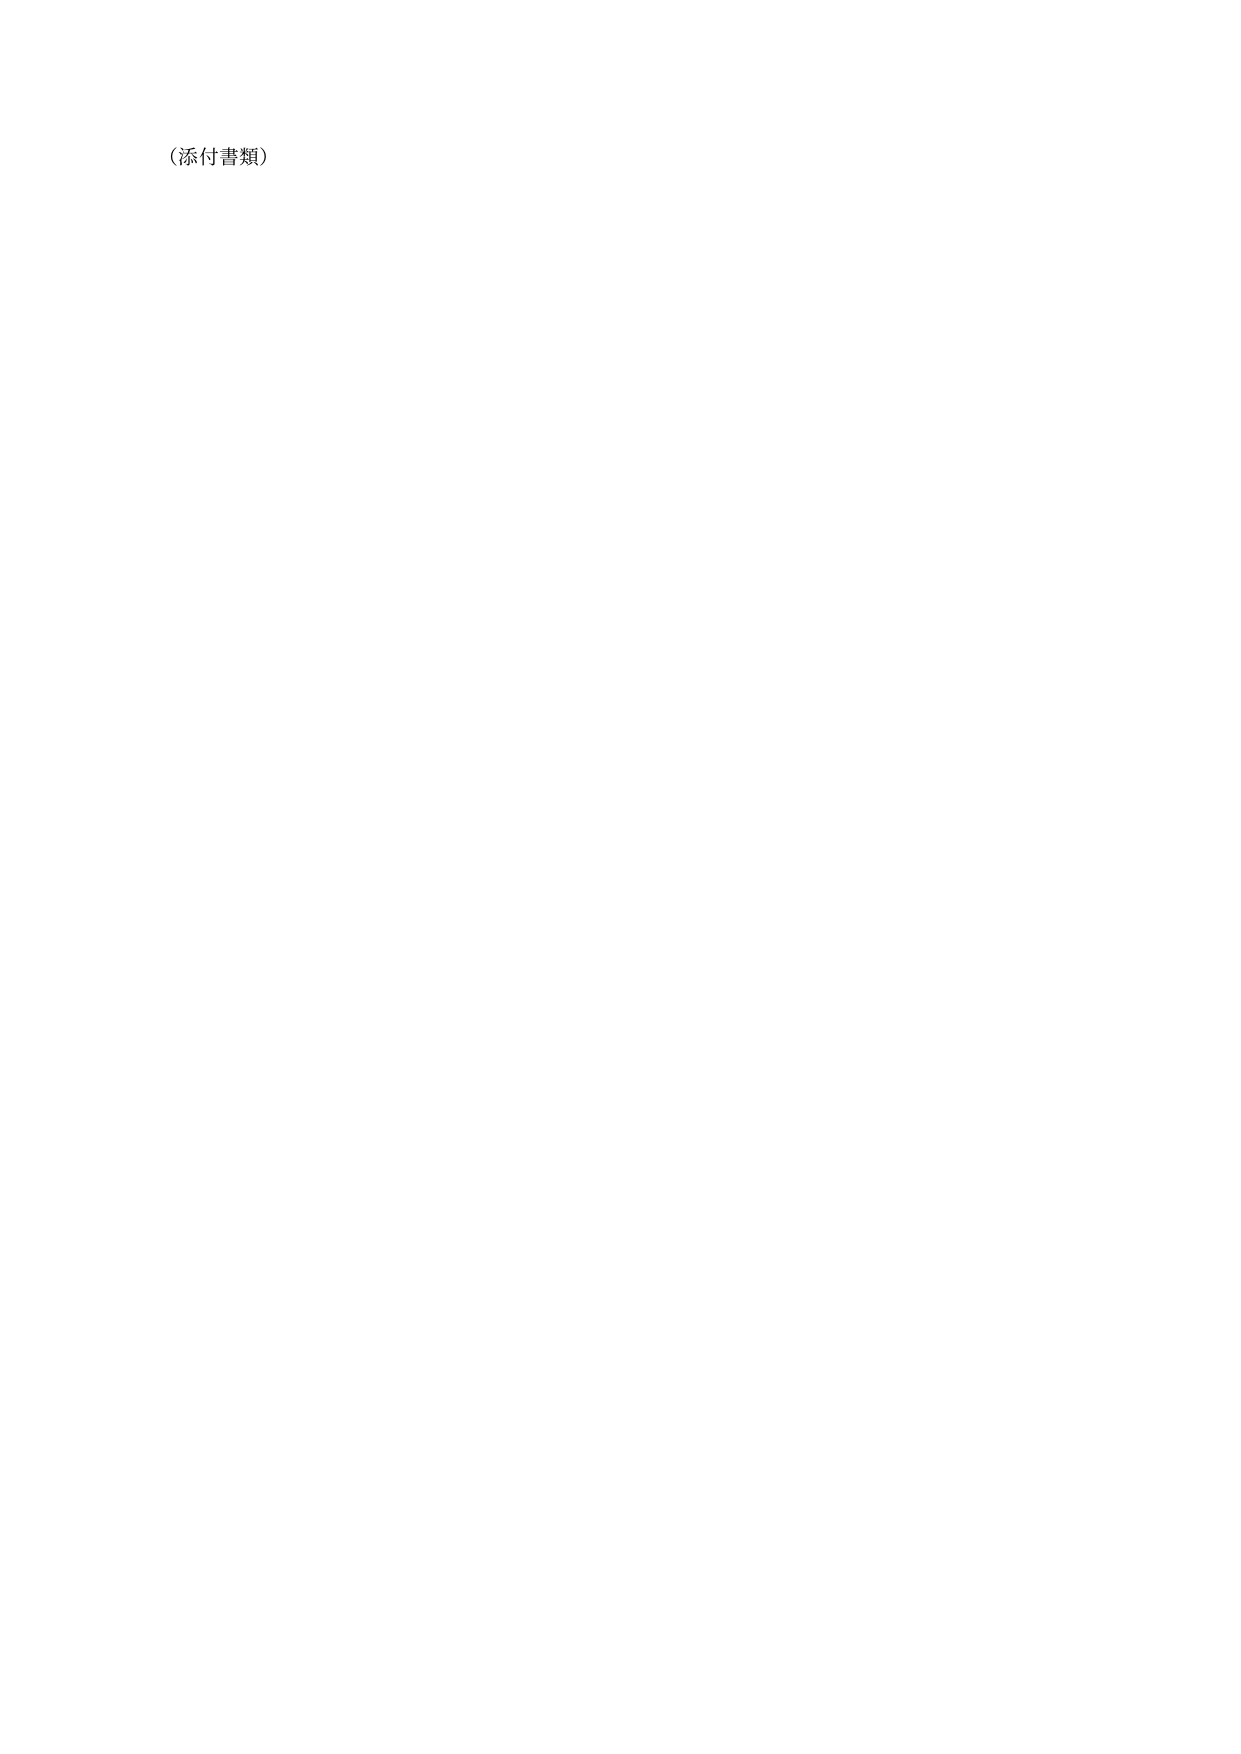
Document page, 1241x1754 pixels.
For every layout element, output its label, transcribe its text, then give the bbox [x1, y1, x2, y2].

text （添付書類） [148, 118, 1093, 177]
